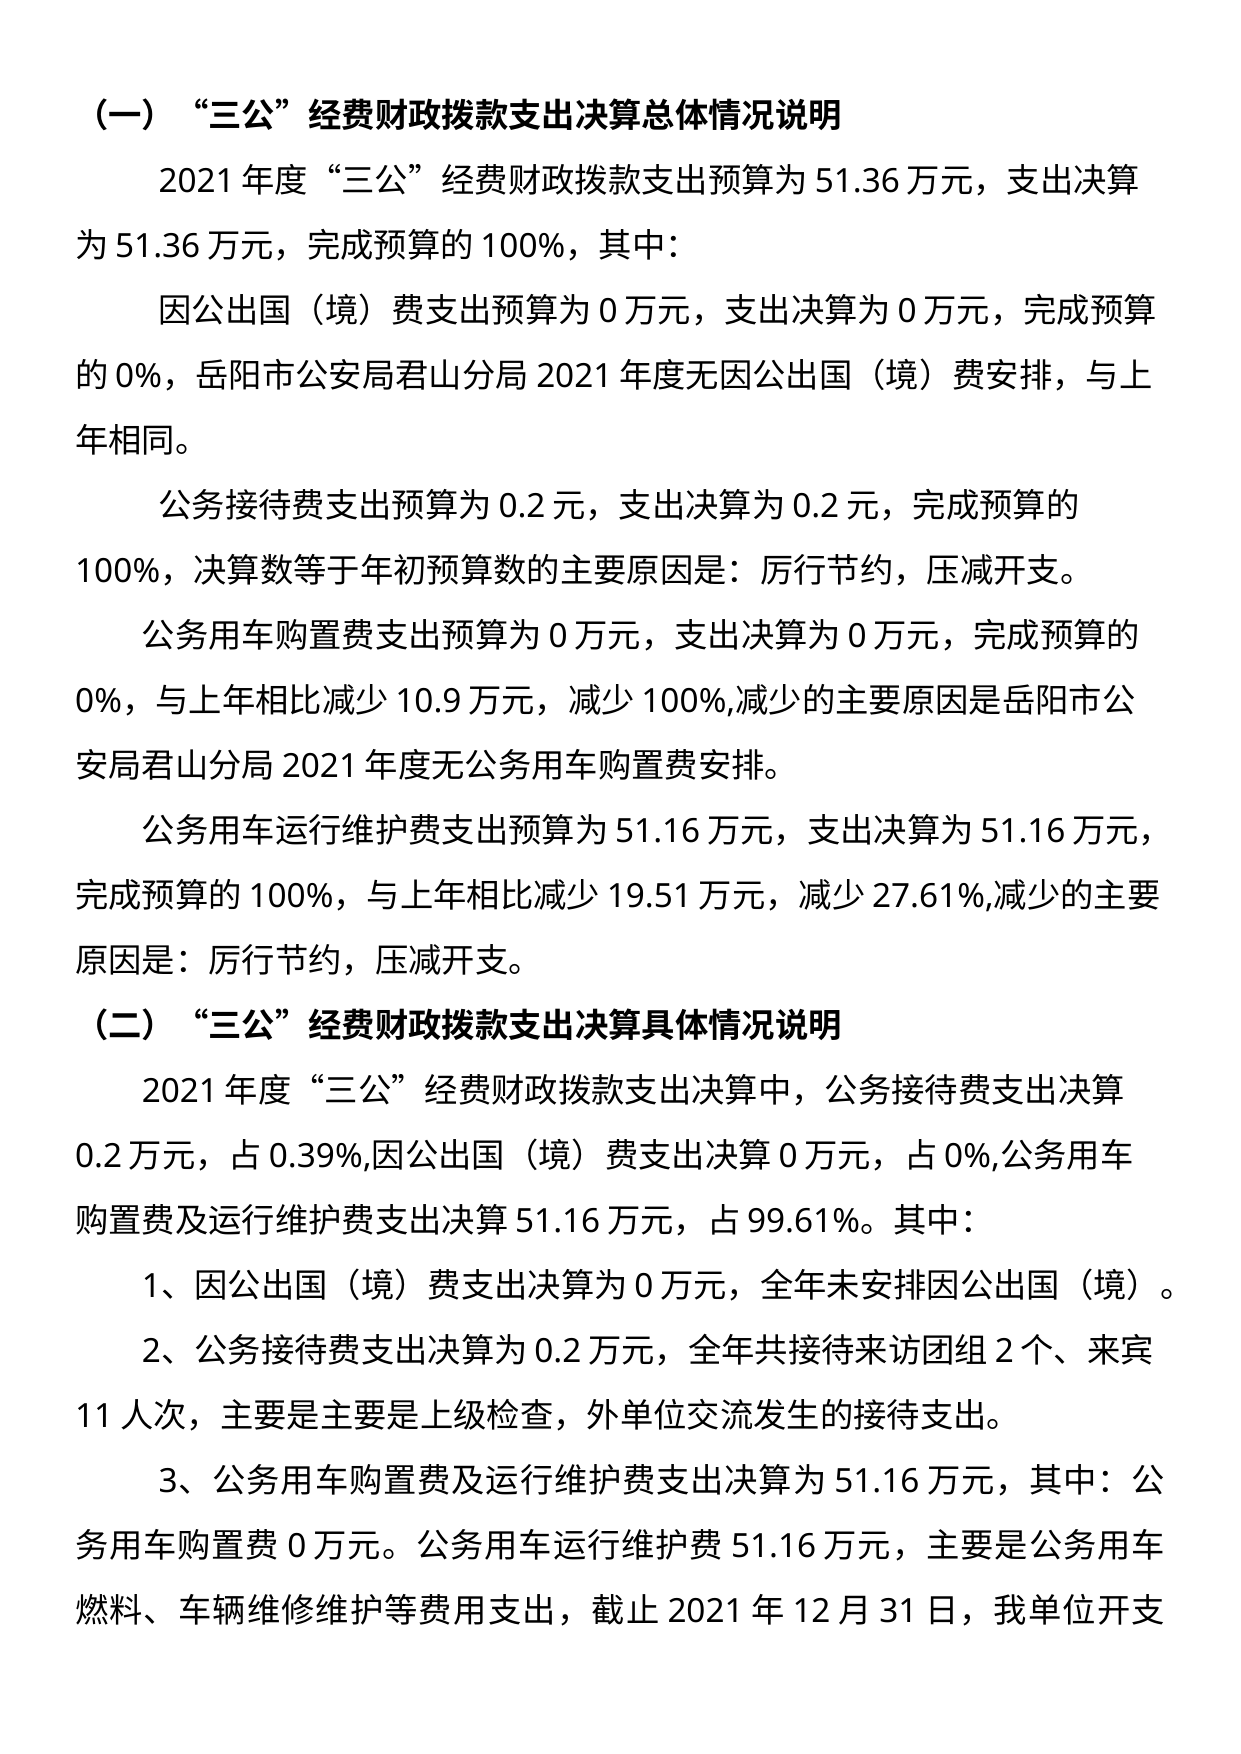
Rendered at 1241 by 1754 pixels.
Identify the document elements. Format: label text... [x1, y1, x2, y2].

text 公务接待费支出预算为0.2元，支出决算为0.2元，完成预算的100%，决算数等于年初预算数的主要原因是：厉行节约，压减开支。 [75, 471, 1165, 601]
text 2021年度“三公”经费财政拨款支出决算中，公务接待费支出决算0.2万元，占0.39%,因公出国（境）费支出决算0万元，占0%,公务用车购置费及运行维护费支出决算51.16万元，占99.61%。其中： [75, 1056, 1165, 1251]
text 因公出国（境）费支出预算为0万元，支出决算为0万元，完成预算的0%，岳阳市公安局君山分局 2021年度无因公出国（境）费安排，与上年相同。 [75, 276, 1165, 471]
text 2、公务接待费支出决算为0.2万元，全年共接待来访团组2个、来宾11人次，主要是主要是上级检查，外单位交流发生的接待支出。 [75, 1316, 1165, 1446]
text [75, 1446, 1165, 1641]
text 2021年度“三公”经费财政拨款支出预算为51.36万元，支出决算为51.36万元，完成预算的100%，其中： [75, 146, 1165, 276]
text （一）“三公”经费财政拨款支出决算总体情况说明 [75, 81, 1165, 146]
text 公务用车运行维护费支出预算为51.16万元，支出决算为51.16万元，完成预算的100%，与上年相比减少19.51万元，减少27.61%,减少的主要原因是：厉行节约，压减开支。 [75, 796, 1165, 991]
text （二）“三公”经费财政拨款支出决算具体情况说明 [75, 991, 1165, 1056]
text 公务用车购置费支出预算为0万元，支出决算为0万元，完成预算的0%，与上年相比减少10.9万元，减少100%,减少的主要原因是岳阳市公安局君山分局2021年度无公务用车购置费安排。 [75, 601, 1165, 796]
text 1、因公出国（境）费支出决算为0万元，全年未安排因公出国（境）。 [75, 1251, 1165, 1316]
